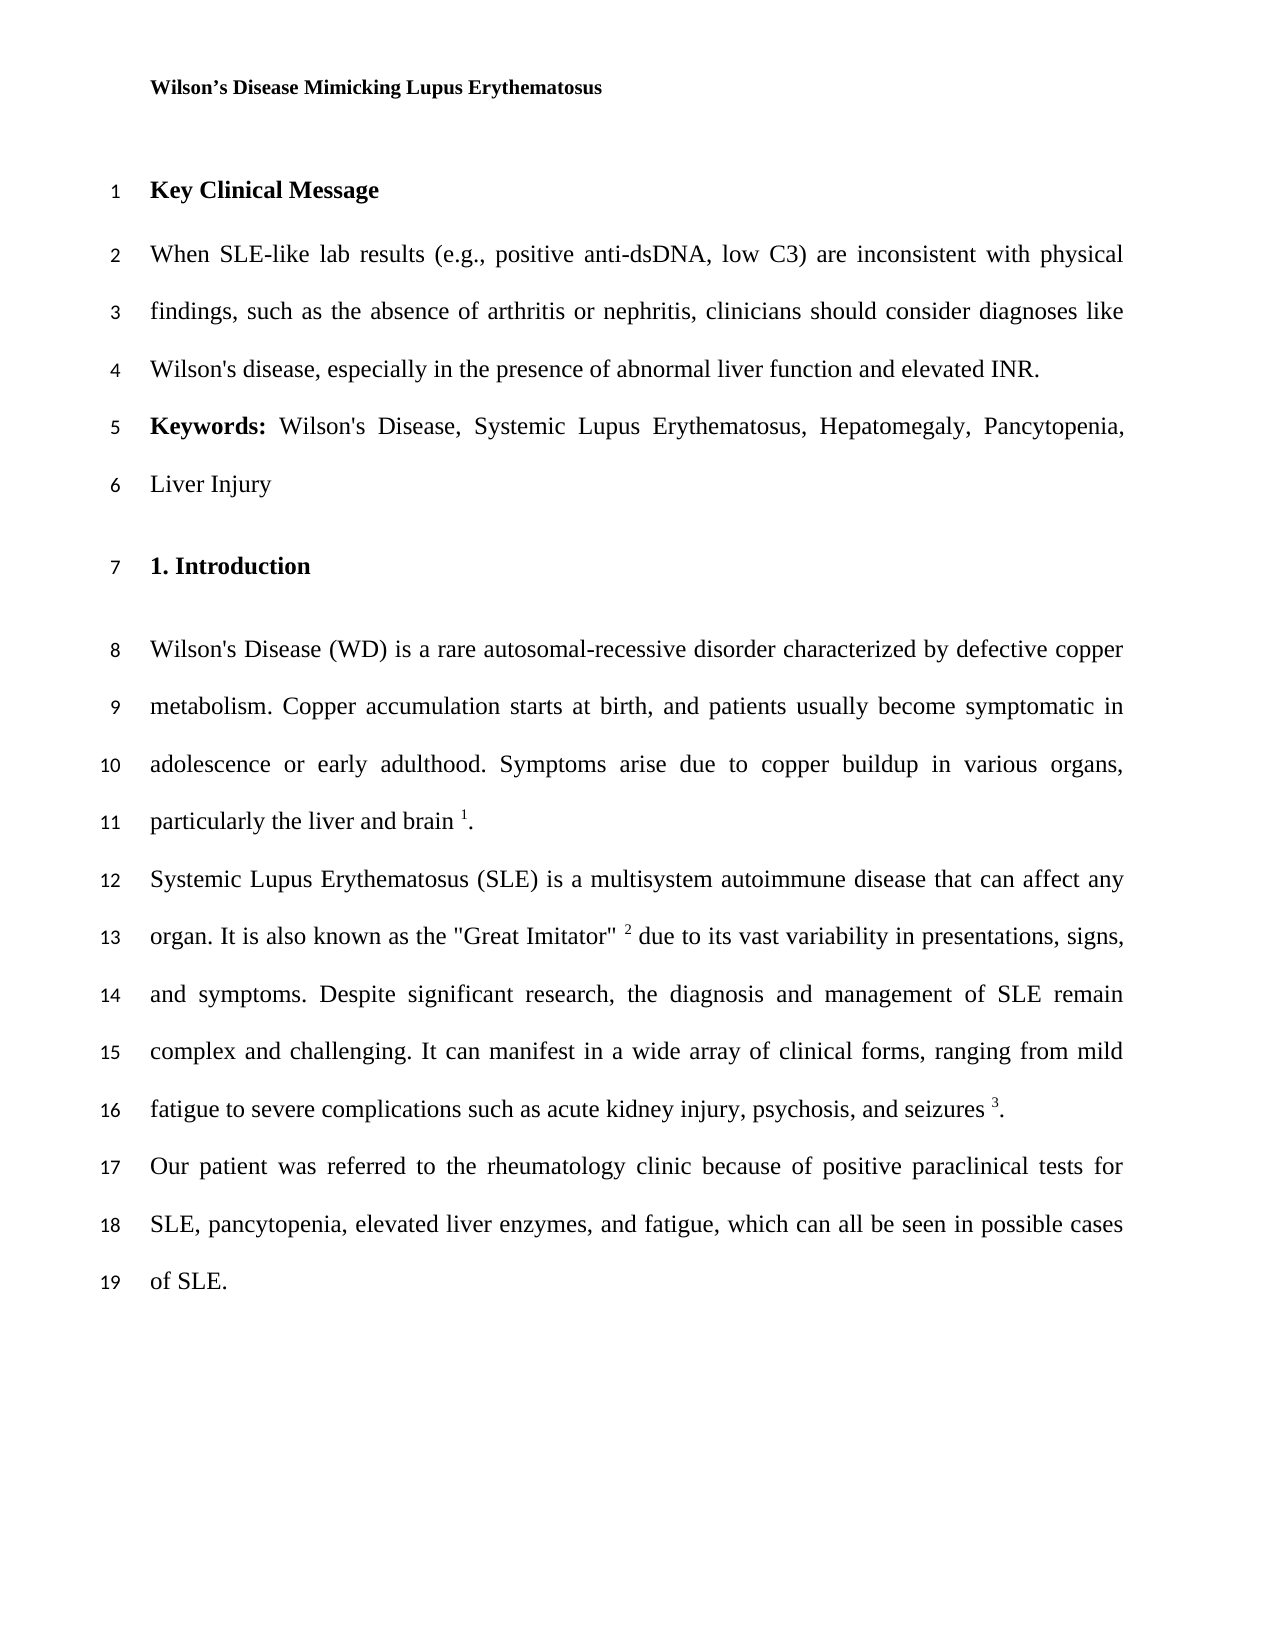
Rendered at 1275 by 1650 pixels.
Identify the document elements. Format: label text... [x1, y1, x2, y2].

text Systemic Lupus Erythematosus (SLE) is a multisystem autoimmune disease that can affect any organ. It is also known as the "Great Imitator" 2 due to its vast variability in presentations, signs, and symptoms. Despite significant research, the diagnosis and management of SLE remain complex and challenging. It can manifest in a wide array of clinical forms, ranging from mild fatigue to severe complications such as acute kidney injury, psychosis, and seizures 3. [150, 864, 1125, 1122]
text Wilson's Disease (WD) is a rare autosomal-recessive disorder characterized by defective copper metabolism. Copper accumulation starts at birth, and patients usually become symptomatic in adolescence or early adulthood. Symptoms arise due to copper buildup in various organs, particularly the liver and brain 1. [150, 634, 1125, 835]
text Our patient was referred to the rheumatology clinic because of positive paraclinical tests for SLE, pancytopenia, elevated liver enzymes, and fatigue, which can all be seen in possible cases of SLE. [150, 1151, 1125, 1295]
text Keywords: Wilson's Disease, Systemic Lupus Erythematosus, Hepatomegaly, Pancytopenia, Liver Injury [150, 411, 1125, 497]
text When SLE-like lab results (e.g., positive anti-dsDNA, low C3) are inconsistent with physical findings, such as the absence of arthritis or nephritis, clinicians should consider diagnoses like Wilson's disease, especially in the presence of abnormal liver function and elevated INR. [150, 239, 1125, 382]
subtitle 1. Introduction [150, 551, 1125, 580]
subtitle Key Clinical Message [150, 175, 1125, 204]
